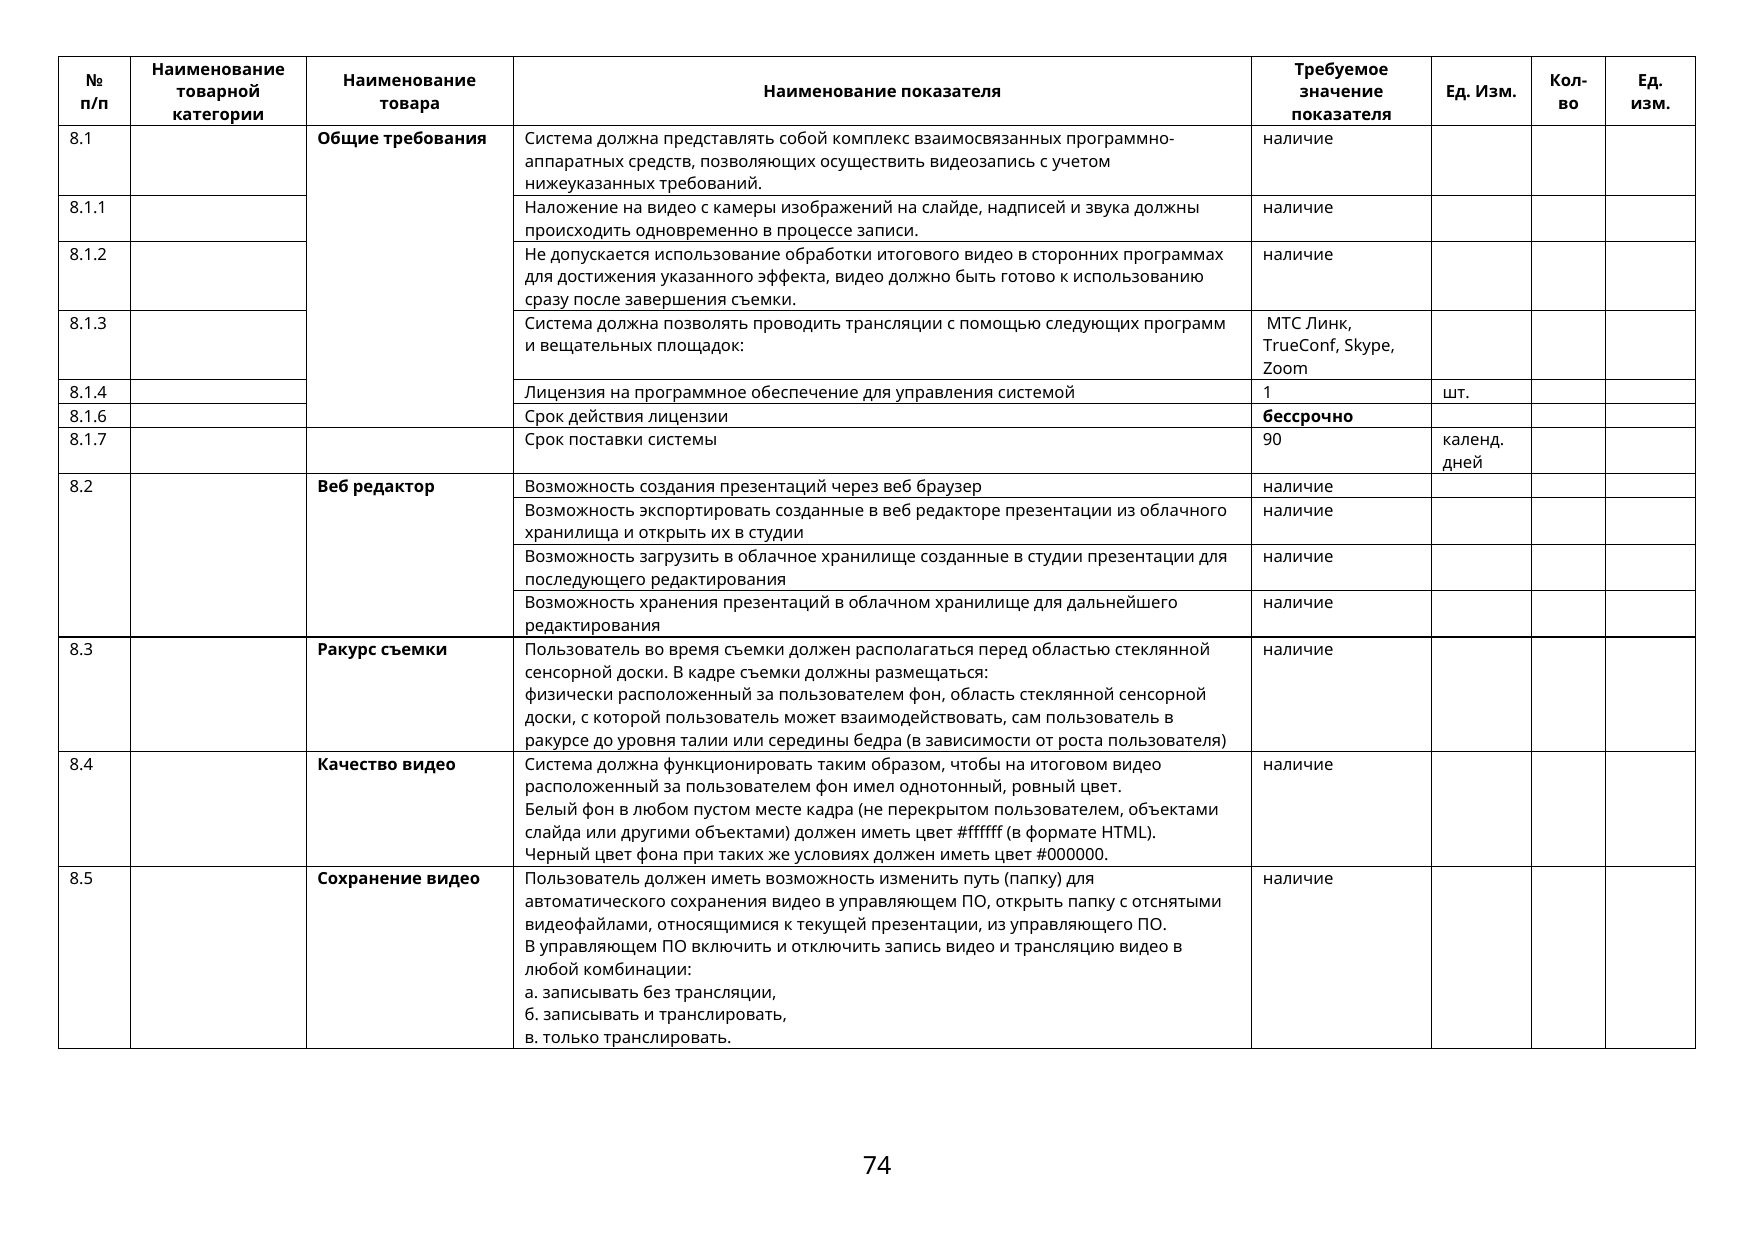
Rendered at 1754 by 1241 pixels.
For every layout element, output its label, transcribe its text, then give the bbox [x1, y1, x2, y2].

table_cell 8.1.2 [59, 242, 130, 310]
table_cell [1532, 591, 1605, 636]
table_cell [1606, 474, 1695, 497]
table_cell [1532, 867, 1605, 1048]
table_cell [1432, 474, 1531, 497]
table_cell Срок действия лицензии [514, 404, 1251, 427]
table_cell [1432, 498, 1531, 543]
table_cell [131, 474, 306, 636]
table_cell [131, 428, 306, 473]
table_cell 8.1 [59, 126, 130, 194]
table_cell Общие требования [307, 126, 513, 427]
table_cell Возможность хранения презентаций в облачном хранилище для дальнейшего редактирования [514, 591, 1251, 636]
table_cell [1432, 591, 1531, 636]
table_header Кол-во [1532, 57, 1605, 125]
table_cell наличие [1252, 126, 1431, 194]
table_cell 8.1.3 [59, 311, 130, 379]
table_cell 90 [1252, 428, 1431, 473]
table_cell Лицензия на программное обеспечение для управления системой [514, 380, 1251, 403]
table_cell [1432, 638, 1531, 751]
table_cell [307, 428, 513, 473]
table_cell 1 [1252, 380, 1431, 403]
table_cell [1432, 867, 1531, 1048]
table_cell наличие [1252, 196, 1431, 241]
table_cell [1606, 404, 1695, 427]
table_cell [131, 638, 306, 751]
table_cell [1252, 404, 1431, 427]
table_header Ед. изм. [1606, 57, 1695, 125]
table_cell [1532, 311, 1605, 379]
table_cell [1432, 311, 1531, 379]
table_cell [1532, 242, 1605, 310]
table_cell Система должна функционировать таким образом, чтобы на итоговом видео расположенный за пользователем фон имел однотонный, ровный цвет. Белый фон в любом пустом месте кадра (не перекрытом пользователем, объектами слайда или другими объектами) должен иметь цвет #ffffff (в формате HTML). Черный цвет фона при таких же условиях должен иметь цвет #000000. [514, 752, 1251, 866]
table_cell [131, 404, 306, 427]
table_cell наличие [1252, 638, 1431, 751]
table_header Наименование товара [307, 57, 513, 125]
table_cell МТС Линк, TrueConf, Skype, Zoom [1252, 311, 1431, 379]
table_cell [1606, 126, 1695, 194]
table_cell Ракурс съемки [307, 638, 513, 751]
table_cell [1606, 380, 1695, 403]
table_cell наличие [1252, 474, 1431, 497]
table_cell наличие [1252, 545, 1431, 590]
table_cell наличие [1252, 867, 1431, 1048]
table_cell [1432, 404, 1531, 427]
table_cell Срок поставки системы [514, 428, 1251, 473]
table_cell Пользователь во время съемки должен располагаться перед областью стеклянной сенсорной доски. В кадре съемки должны размещаться: физически расположенный за пользователем фон, область стеклянной сенсорной доски, с которой пользователь может взаимодействовать, сам пользователь в ракурсе до уровня талии или середины бедра (в зависимости от роста пользователя) [514, 638, 1251, 751]
table_cell [1432, 196, 1531, 241]
table_cell [1432, 545, 1531, 590]
table_cell 8.1.6 [59, 404, 130, 427]
table_cell [1532, 196, 1605, 241]
table_cell [1532, 380, 1605, 403]
table_cell [131, 752, 306, 866]
table_header Требуемое значение показателя [1252, 57, 1431, 125]
table_cell 8.2 [59, 474, 130, 636]
table_cell [1606, 196, 1695, 241]
table_cell Система должна позволять проводить трансляции с помощью следующих программ и вещательных площадок: [514, 311, 1251, 379]
table_cell [1606, 311, 1695, 379]
table_cell Возможность загрузить в облачное хранилище созданные в студии презентации для последующего редактирования [514, 545, 1251, 590]
table_cell Качество видео [307, 752, 513, 866]
table_cell [1532, 638, 1605, 751]
table_cell 8.1.4 [59, 380, 130, 403]
table_cell [1532, 474, 1605, 497]
table_cell [1532, 498, 1605, 543]
table_cell Сохранение видео [307, 867, 513, 1048]
table_header Наименование товарной категории [131, 57, 306, 125]
table_cell [1432, 242, 1531, 310]
table_cell [1532, 404, 1605, 427]
table_cell 8.1.7 [59, 428, 130, 473]
table_header Наименование показателя [514, 57, 1251, 125]
table_cell наличие [1252, 591, 1431, 636]
table_cell 8.4 [59, 752, 130, 866]
table_cell [1606, 428, 1695, 473]
table_cell [131, 126, 306, 194]
table_cell шт. [1432, 380, 1531, 403]
table_cell [1532, 545, 1605, 590]
table_cell [131, 311, 306, 379]
table_cell [1432, 752, 1531, 866]
table_cell [1606, 498, 1695, 543]
table_cell 8.1.1 [59, 196, 130, 241]
table_header № п/п [59, 57, 130, 125]
table_cell наличие [1252, 242, 1431, 310]
table_cell [1532, 752, 1605, 866]
table_cell Наложение на видео с камеры изображений на слайде, надписей и звука должны происходить одновременно в процессе записи. [514, 196, 1251, 241]
table_cell Не допускается использование обработки итогового видео в сторонних программах для достижения указанного эффекта, видео должно быть готово к использованию сразу после завершения съемки. [514, 242, 1251, 310]
table_cell [131, 242, 306, 310]
table_cell [1432, 126, 1531, 194]
table_cell 8.3 [59, 638, 130, 751]
table_cell Возможность создания презентаций через веб браузер [514, 474, 1251, 497]
table_cell Возможность экспортировать созданные в веб редакторе презентации из облачного хранилища и открыть их в студии [514, 498, 1251, 543]
table_cell Веб редактор [307, 474, 513, 636]
table_cell [1606, 638, 1695, 751]
table_cell наличие [1252, 752, 1431, 866]
table_cell [1606, 752, 1695, 866]
table_cell Пользователь должен иметь возможность изменить путь (папку) для автоматического сохранения видео в управляющем ПО, открыть папку с отснятыми видеофайлами, относящимися к текущей презентации, из управляющего ПО. В управляющем ПО включить и отключить запись видео и трансляцию видео в любой комбинации: а. записывать без трансляции, б. записывать и транслировать, в. только транслировать. [514, 867, 1251, 1048]
table_cell календ. дней [1432, 428, 1531, 473]
table_cell [1606, 242, 1695, 310]
table_cell [131, 196, 306, 241]
table_cell 8.5 [59, 867, 130, 1048]
table_cell [1606, 545, 1695, 590]
table_cell [131, 380, 306, 403]
table_cell [1532, 126, 1605, 194]
table_cell Система должна представлять собой комплекс взаимосвязанных программно-аппаратных средств, позволяющих осуществить видеозапись с учетом нижеуказанных требований. [514, 126, 1251, 194]
table_cell [1532, 428, 1605, 473]
table_cell наличие [1252, 498, 1431, 543]
table_cell [131, 867, 306, 1048]
table_cell [1606, 867, 1695, 1048]
table_header Ед. Изм. [1432, 57, 1531, 125]
table_cell [1606, 591, 1695, 636]
